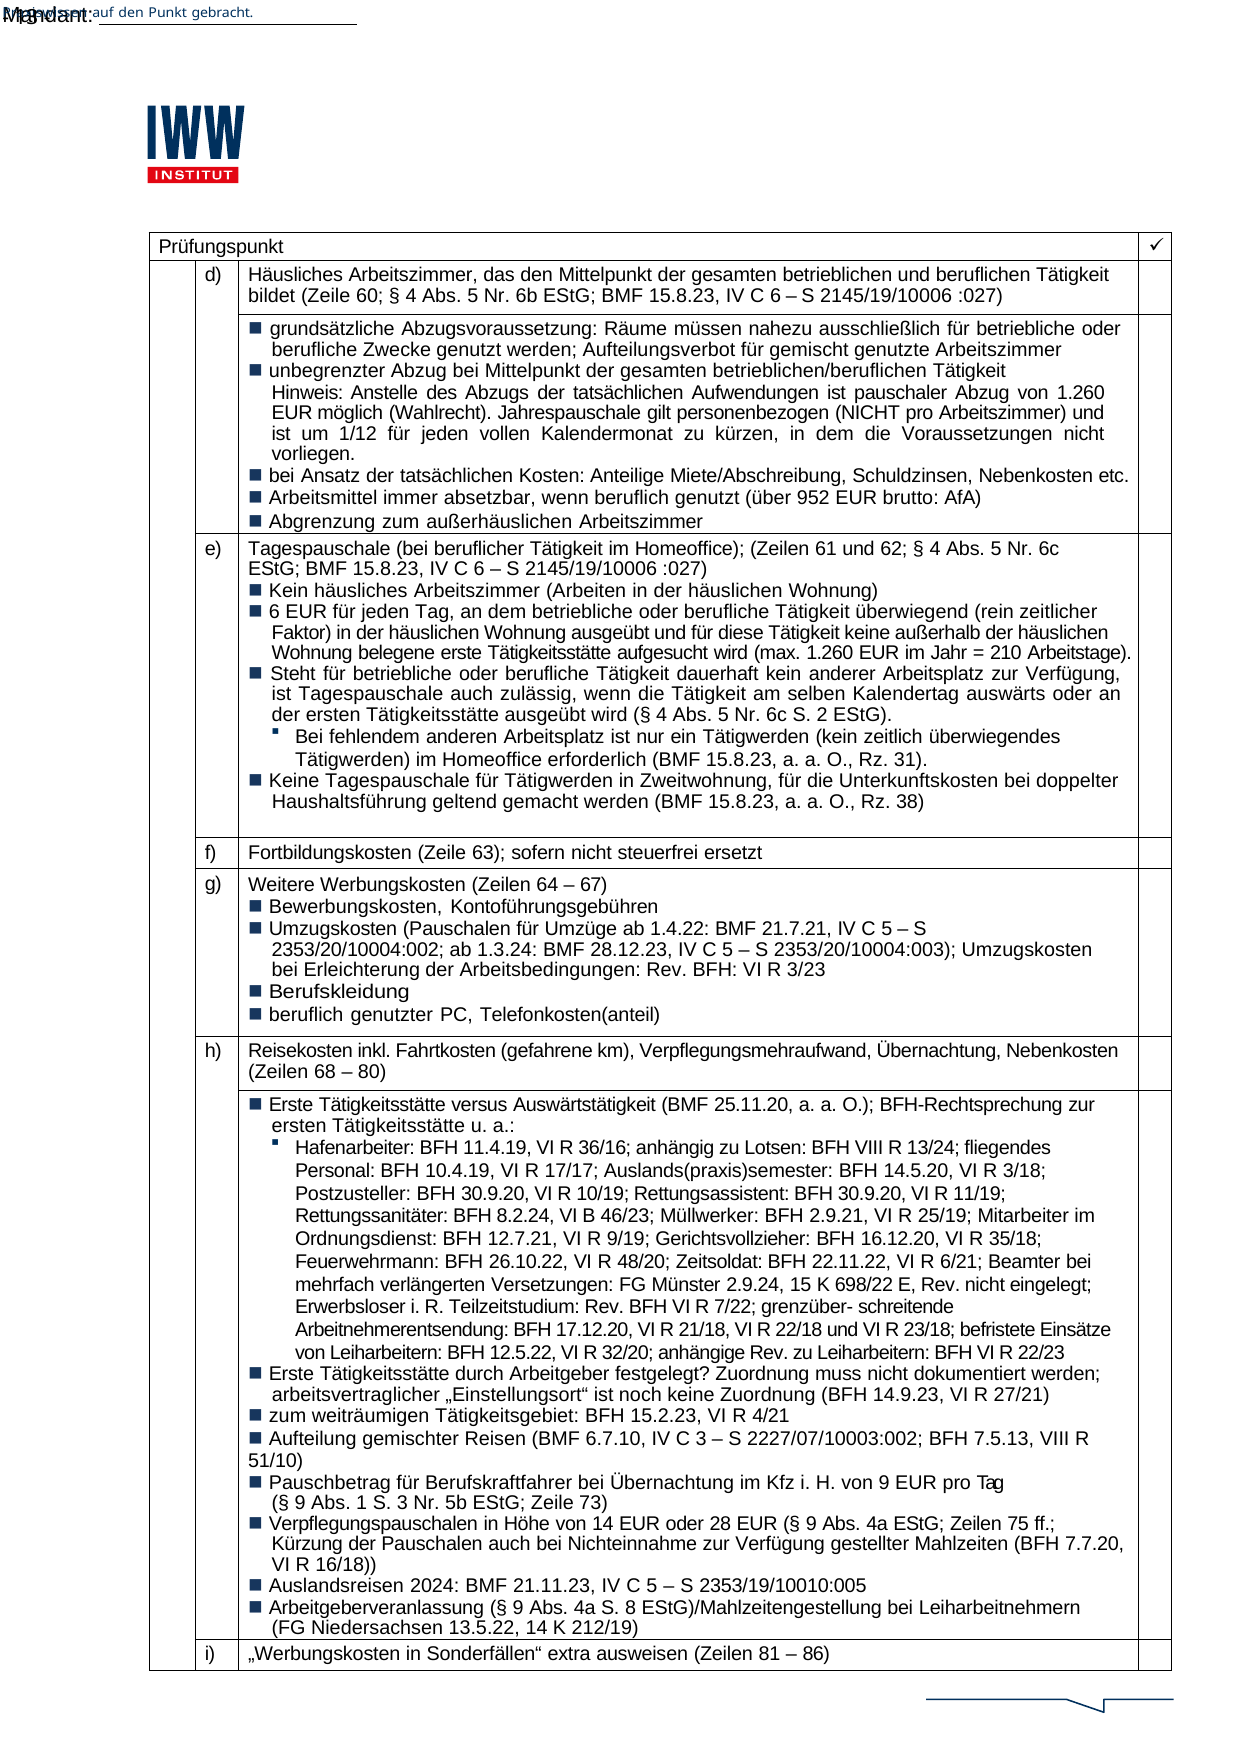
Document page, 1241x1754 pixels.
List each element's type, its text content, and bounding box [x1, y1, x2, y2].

table_cell grundsätzliche Abzugsvoraussetzung: Räume müssen nahezu ausschließlich für betriebliche oder berufliche Zwecke genutzt werden; Aufteilungsverbot für gemischt genutzte Arbeitszimmer unbegrenzter Abzug bei Mittelpunkt der gesamten betrieblichen/beruflichen Tätigkeit Hinweis: Anstelle des Abzugs der tatsächlichen Aufwendungen ist pauschaler Abzug von 1.260 EUR möglich (Wahlrecht). Jahrespauschale gilt personenbezogen (NICHT pro Arbeitszimmer) und ist um 1/12 für jeden vollen Kalendermonat zu kürzen, in dem die Voraussetzungen nicht vorliegen. bei Ansatz der tatsächlichen Kosten: Anteilige Miete/Abschreibung, Schuldzinsen, Nebenkosten etc. Arbeitsmittel immer absetzbar, wenn beruflich genutzt (über 952 EUR brutto: AfA) Abgrenzung zum außerhäuslichen Arbeitszimmer [239, 315, 1138, 533]
table_cell h) [196, 1037, 238, 1639]
table_cell Reisekosten inkl. Fahrtkosten (gefahrene km), Verpflegungsmehraufwand, Übernachtung, Nebenkosten (Zeilen 68 – 80) [239, 1037, 1138, 1090]
table_cell Häusliches Arbeitszimmer, das den Mittelpunkt der gesamten betrieblichen und beruflichen Tätigkeit bildet (Zeile 60; § 4 Abs. 5 Nr. 6b EStG; BMF 15.8.23, IV C 6 – S 2145/19/10006 :027) [239, 261, 1138, 314]
table_cell Fortbildungskosten (Zeile 63); sofern nicht steuerfrei ersetzt [239, 838, 1138, 868]
table_cell Weitere Werbungskosten (Zeilen 64 – 67) Bewerbungskosten, Kontoführungsgebühren Umzugskosten (Pauschalen für Umzüge ab 1.4.22: BMF 21.7.21, IV C 5 – S 2353/20/10004:002; ab 1.3.24: BMF 28.12.23, IV C 5 – S 2353/20/10004:003); Umzugskosten bei Erleichterung der Arbeitsbedingungen: Rev. BFH: VI R 3/23 Berufskleidung beruflich genutzter PC, Telefonkosten(anteil) [239, 869, 1138, 1036]
table_cell [1139, 1640, 1171, 1670]
table_cell [1139, 315, 1171, 533]
table_cell [1139, 1037, 1171, 1090]
table_cell e) [196, 534, 238, 837]
table_cell i) [196, 1640, 238, 1670]
table_cell Erste Tätigkeitsstätte versus Auswärtstätigkeit (BMF 25.11.20, a. a. O.); BFH-Rechtsprechung zur ersten Tätigkeitsstätte u. a.: Hafenarbeiter: BFH 11.4.19, VI R 36/16; anhängig zu Lotsen: BFH VIII R 13/24; fliegendes Personal: BFH 10.4.19, VI R 17/17; Auslands(praxis)semester: BFH 14.5.20, VI R 3/18; Postzusteller: BFH 30.9.20, VI R 10/19; Rettungsassistent: BFH 30.9.20, VI R 11/19; Rettungssanitäter: BFH 8.2.24, VI B 46/23; Müllwerker: BFH 2.9.21, VI R 25/19; Mitarbeiter im Ordnungsdienst: BFH 12.7.21, VI R 9/19; Gerichtsvollzieher: BFH 16.12.20, VI R 35/18; Feuerwehrmann: BFH 26.10.22, VI R 48/20; Zeitsoldat: BFH 22.11.22, VI R 6/21; Beamter bei mehrfach verlängerten Versetzungen: FG Münster 2.9.24, 15 K 698/22 E, Rev. nicht eingelegt; Erwerbsloser i. R. Teilzeitstudium: Rev. BFH VI R 7/22; grenzüber- schreitende Arbeitnehmerentsendung: BFH 17.12.20, VI R 21/18, VI R 22/18 und VI R 23/18; befristete Einsätze von Leiharbeitern: BFH 12.5.22, VI R 32/20; anhängige Rev. zu Leiharbeitern: BFH VI R 22/23 Erste Tätigkeitsstätte durch Arbeitgeber festgelegt? Zuordnung muss nicht dokumentiert werden; arbeitsvertraglicher „Einstellungsort“ ist noch keine Zuordnung (BFH 14.9.23, VI R 27/21) zum weiträumigen Tätigkeitsgebiet: BFH 15.2.23, VI R 4/21 Aufteilung gemischter Reisen (BMF 6.7.10, IV C 3 – S 2227/07/10003:002; BFH 7.5.13, VIII R 51/10) Pauschbetrag für Berufskraftfahrer bei Übernachtung im Kfz i. H. von 9 EUR pro Tag (§ 9 Abs. 1 S. 3 Nr. 5b EStG; Zeile 73) Verpflegungspauschalen in Höhe von 14 EUR oder 28 EUR (§ 9 Abs. 4a EStG; Zeilen 75 ff.; Kürzung der Pauschalen auch bei Nichteinnahme zur Verfügung gestellter Mahlzeiten (BFH 7.7.20, VI R 16/18)) Auslandsreisen 2024: BMF 21.11.23, IV C 5 – S 2353/19/10010:005 Arbeitgeberveranlassung (§ 9 Abs. 4a S. 8 EStG)/Mahlzeitengestellung bei Leiharbeitnehmern (FG Niedersachsen 13.5.22, 14 K 212/19) [239, 1091, 1138, 1639]
table_cell „Werbungskosten in Sonderfällen“ extra ausweisen (Zeilen 81 – 86) [239, 1640, 1138, 1670]
table_header Prüfungspunkt [150, 233, 1138, 260]
table_cell [1139, 534, 1171, 837]
table_cell [1139, 1091, 1171, 1639]
table_cell [150, 261, 195, 1670]
table_cell [1139, 261, 1171, 314]
table_cell g) [196, 869, 238, 1036]
table_cell f) [196, 838, 238, 868]
table_cell [1139, 869, 1171, 1036]
table_cell d) [196, 261, 238, 533]
table_cell Tagespauschale (bei beruflicher Tätigkeit im Homeoffice); (Zeilen 61 und 62; § 4 Abs. 5 Nr. 6c EStG; BMF 15.8.23, IV C 6 – S 2145/19/10006 :027) Kein häusliches Arbeitszimmer (Arbeiten in der häuslichen Wohnung) 6 EUR für jeden Tag, an dem betriebliche oder berufliche Tätigkeit überwiegend (rein zeitlicher Faktor) in der häuslichen Wohnung ausgeübt und für diese Tätigkeit keine außerhalb der häuslichen Wohnung belegene erste Tätigkeitsstätte aufgesucht wird (max. 1.260 EUR im Jahr = 210 Arbeitstage). Steht für betriebliche oder berufliche Tätigkeit dauerhaft kein anderer Arbeitsplatz zur Verfügung, ist Tagespauschale auch zulässig, wenn die Tätigkeit am selben Kalendertag auswärts oder an der ersten Tätigkeitsstätte ausgeübt wird (§ 4 Abs. 5 Nr. 6c S. 2 EStG). Bei fehlendem anderen Arbeitsplatz ist nur ein Tätigwerden (kein zeitlich überwiegendes Tätigwerden) im Homeoffice erforderlich (BMF 15.8.23, a. a. O., Rz. 31). Keine Tagespauschale für Tätigwerden in Zweitwohnung, für die Unterkunftskosten bei doppelter Haushaltsführung geltend gemacht werden (BMF 15.8.23, a. a. O., Rz. 38) [239, 534, 1138, 837]
table_cell [1139, 838, 1171, 868]
table_header [1139, 233, 1171, 260]
